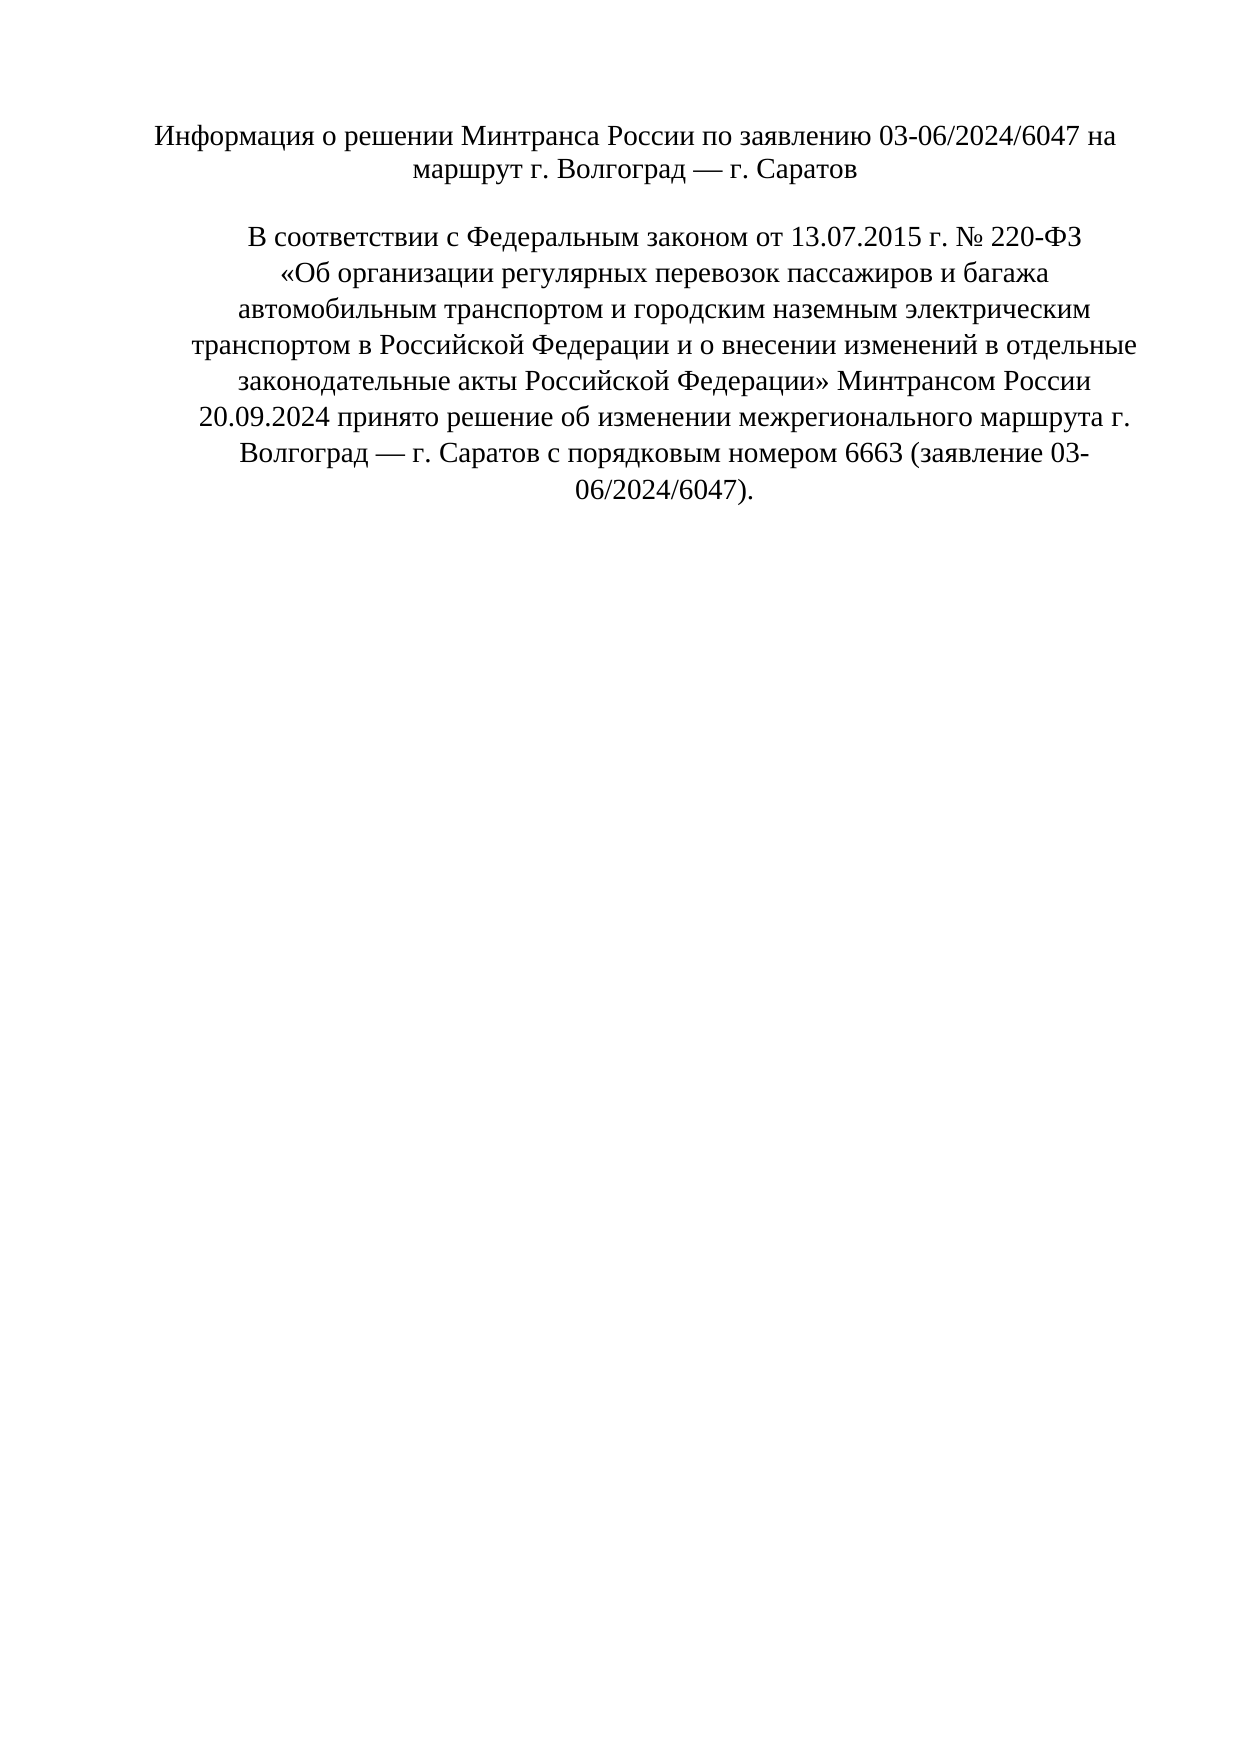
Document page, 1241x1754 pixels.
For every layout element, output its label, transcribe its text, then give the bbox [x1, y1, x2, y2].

text В соответствии с Федеральным законом от 13.07.2015 г. № 220-ФЗ «Об организации регулярных перевозок пассажиров и багажа автомобильным транспортом и городским наземным электрическим транспортом в Российской Федерации и о внесении изменений в отдельные законодательные акты Российской Федерации» Минтрансом России 20.09.2024 принято решение об изменении межрегионального маршрута г. Волгоград — г. Саратов с порядковым номером 6663 (заявление 03-06/2024/6047). [177, 219, 1152, 505]
text Информация о решении Минтранса России по заявлению 03-06/2024/6047 на маршрут г. Волгоград — г. Саратов [118, 118, 1152, 185]
